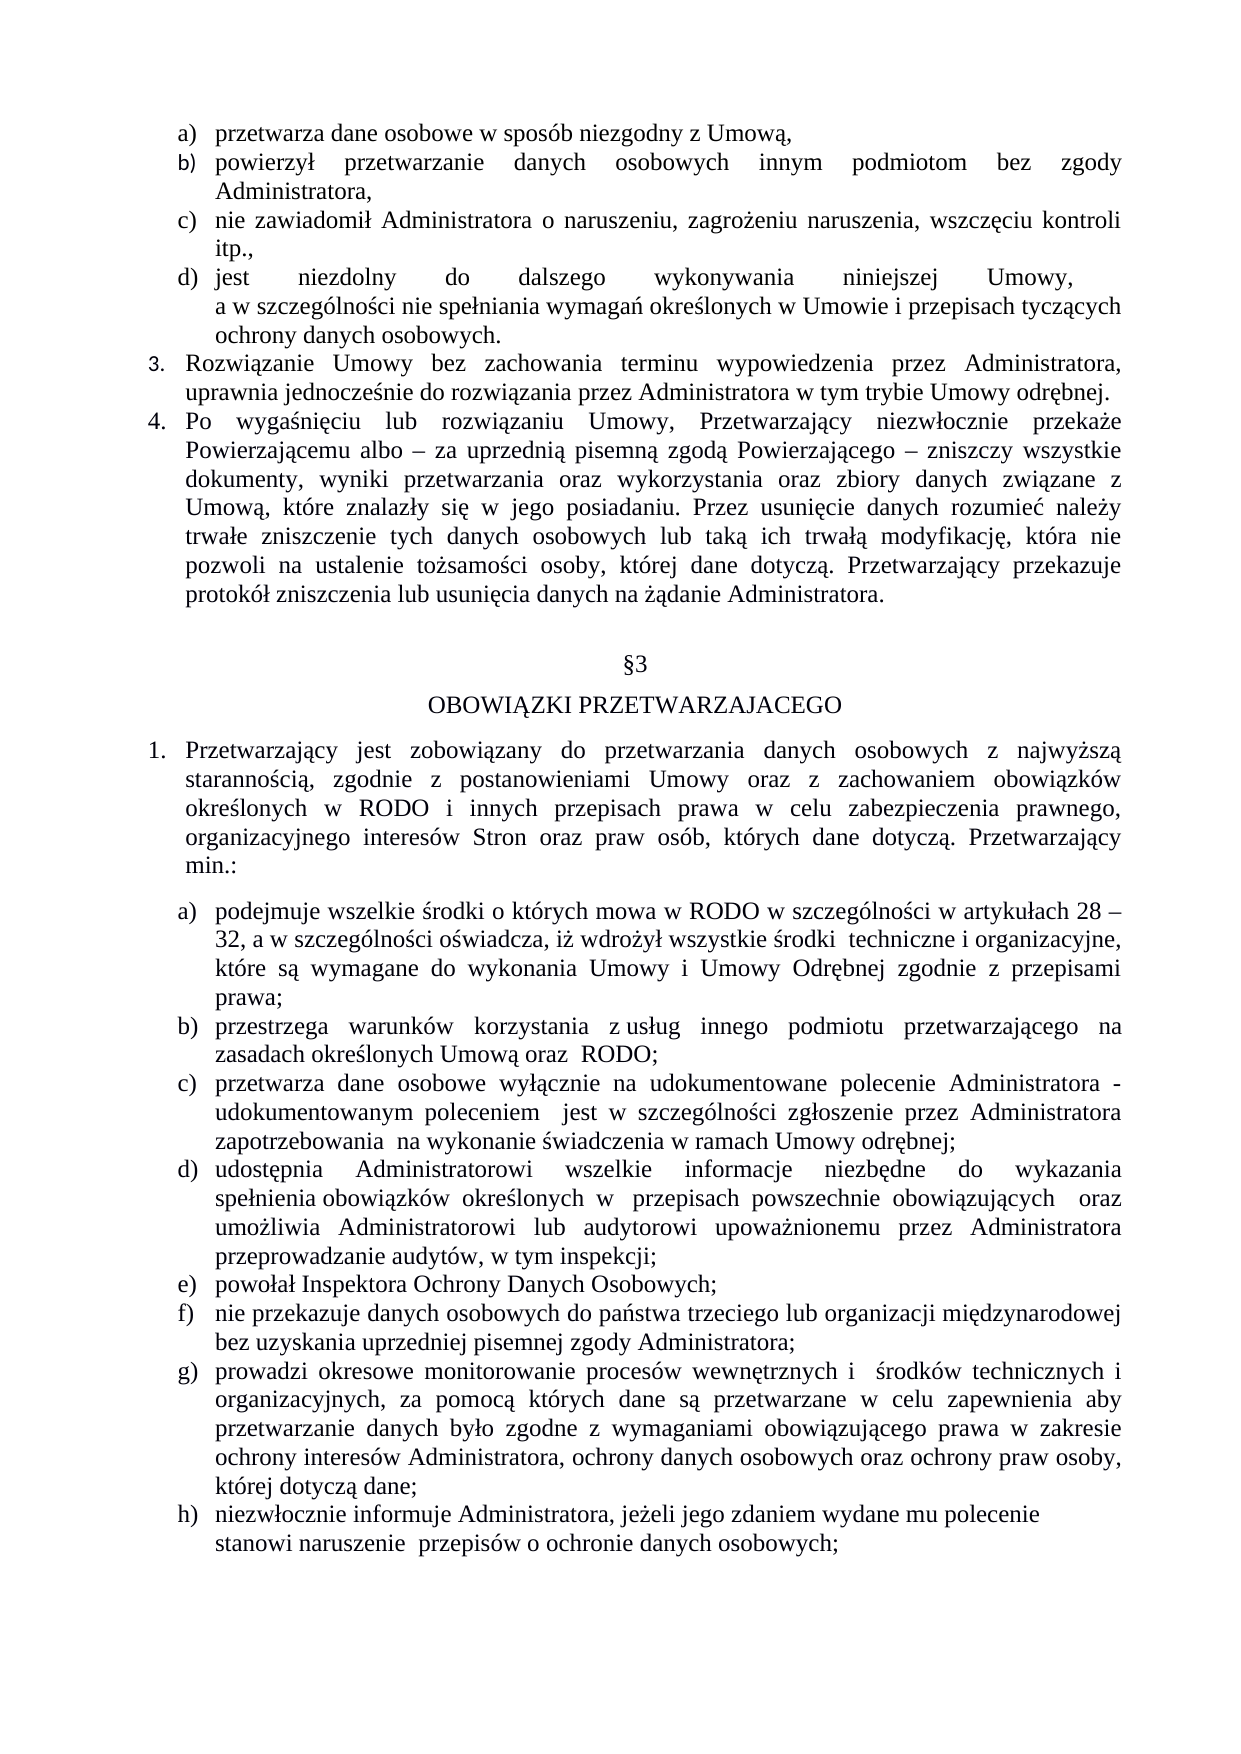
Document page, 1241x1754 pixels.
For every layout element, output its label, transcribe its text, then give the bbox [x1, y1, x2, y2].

list przetwarza dane osobowe wyłącznie na udokumentowane polecenie Administratora - udokumentowanym poleceniem jest w szczególności zgłoszenie przez Administratora zapotrzebowania na wykonanie świadczenia w ramach Umowy odrębnej; [177, 1068, 1122, 1154]
list podejmuje wszelkie środki o których mowa w RODO w szczególności w artykułach 28 – 32, a w szczególności oświadcza, iż wdrożył wszystkie środki techniczne i organizacyjne, które są wymagane do wykonania Umowy i Umowy Odrębnej zgodnie z przepisami prawa; [177, 896, 1122, 1011]
list udostępnia Administratorowi wszelkie informacje niezbędne do wykazania spełnienia obowiązków określonych w przepisach powszechnie obowiązujących oraz umożliwia Administratorowi lub audytorowi upoważnionemu przez Administratora przeprowadzanie audytów, w tym inspekcji; [177, 1154, 1122, 1269]
text OBOWIĄZKI PRZETWARZAJACEGO [148, 690, 1122, 719]
list powierzył przetwarzanie danych osobowych innym podmiotom bez zgody Administratora, [177, 147, 1122, 205]
text §3 [148, 649, 1122, 677]
list niezwłocznie informuje Administratora, jeżeli jego zdaniem wydane mu polecenie stanowi naruszenie przepisów o ochronie danych osobowych; [177, 1499, 1122, 1557]
list jest niezdolny do dalszego wykonywania niniejszej Umowy, a w szczególności nie spełniania wymagań określonych w Umowie i przepisach tyczących ochrony danych osobowych. [177, 262, 1122, 348]
list Po wygaśnięciu lub rozwiązaniu Umowy, Przetwarzający niezwłocznie przekaże Powierzającemu albo – za uprzednią pisemną zgodą Powierzającego – zniszczy wszystkie dokumenty, wyniki przetwarzania oraz wykorzystania oraz zbiory danych związane z Umową, które znalazły się w jego posiadaniu. Przez usunięcie danych rozumieć należy trwałe zniszczenie tych danych osobowych lub taką ich trwałą modyfikację, która nie pozwoli na ustalenie tożsamości osoby, której dane dotyczą. Przetwarzający przekazuje protokół zniszczenia lub usunięcia danych na żądanie Administratora. [148, 406, 1122, 607]
list nie przekazuje danych osobowych do państwa trzeciego lub organizacji międzynarodowej bez uzyskania uprzedniej pisemnej zgody Administratora; [177, 1298, 1122, 1356]
list powołał Inspektora Ochrony Danych Osobowych; [177, 1269, 1122, 1298]
list prowadzi okresowe monitorowanie procesów wewnętrznych i środków technicznych i organizacyjnych, za pomocą których dane są przetwarzane w celu zapewnienia aby przetwarzanie danych było zgodne z wymaganiami obowiązującego prawa w zakresie ochrony interesów Administratora, ochrony danych osobowych oraz ochrony praw osoby, której dotyczą dane; [177, 1356, 1122, 1499]
list przestrzega warunków korzystania z usług innego podmiotu przetwarzającego na zasadach określonych Umową oraz RODO; [177, 1011, 1122, 1068]
list przetwarza dane osobowe w sposób niezgodny z Umową, [177, 118, 1122, 147]
list Rozwiązanie Umowy bez zachowania terminu wypowiedzenia przez Administratora, uprawnia jednocześnie do rozwiązania przez Administratora w tym trybie Umowy odrębnej. [148, 348, 1122, 406]
list Przetwarzający jest zobowiązany do przetwarzania danych osobowych z najwyższą starannością, zgodnie z postanowieniami Umowy oraz z zachowaniem obowiązków określonych w RODO i innych przepisach prawa w celu zabezpieczenia prawnego, organizacyjnego interesów Stron oraz praw osób, których dane dotyczą. Przetwarzający min.: [148, 735, 1122, 879]
list nie zawiadomił Administratora o naruszeniu, zagrożeniu naruszenia, wszczęciu kontroli itp., [177, 205, 1122, 262]
